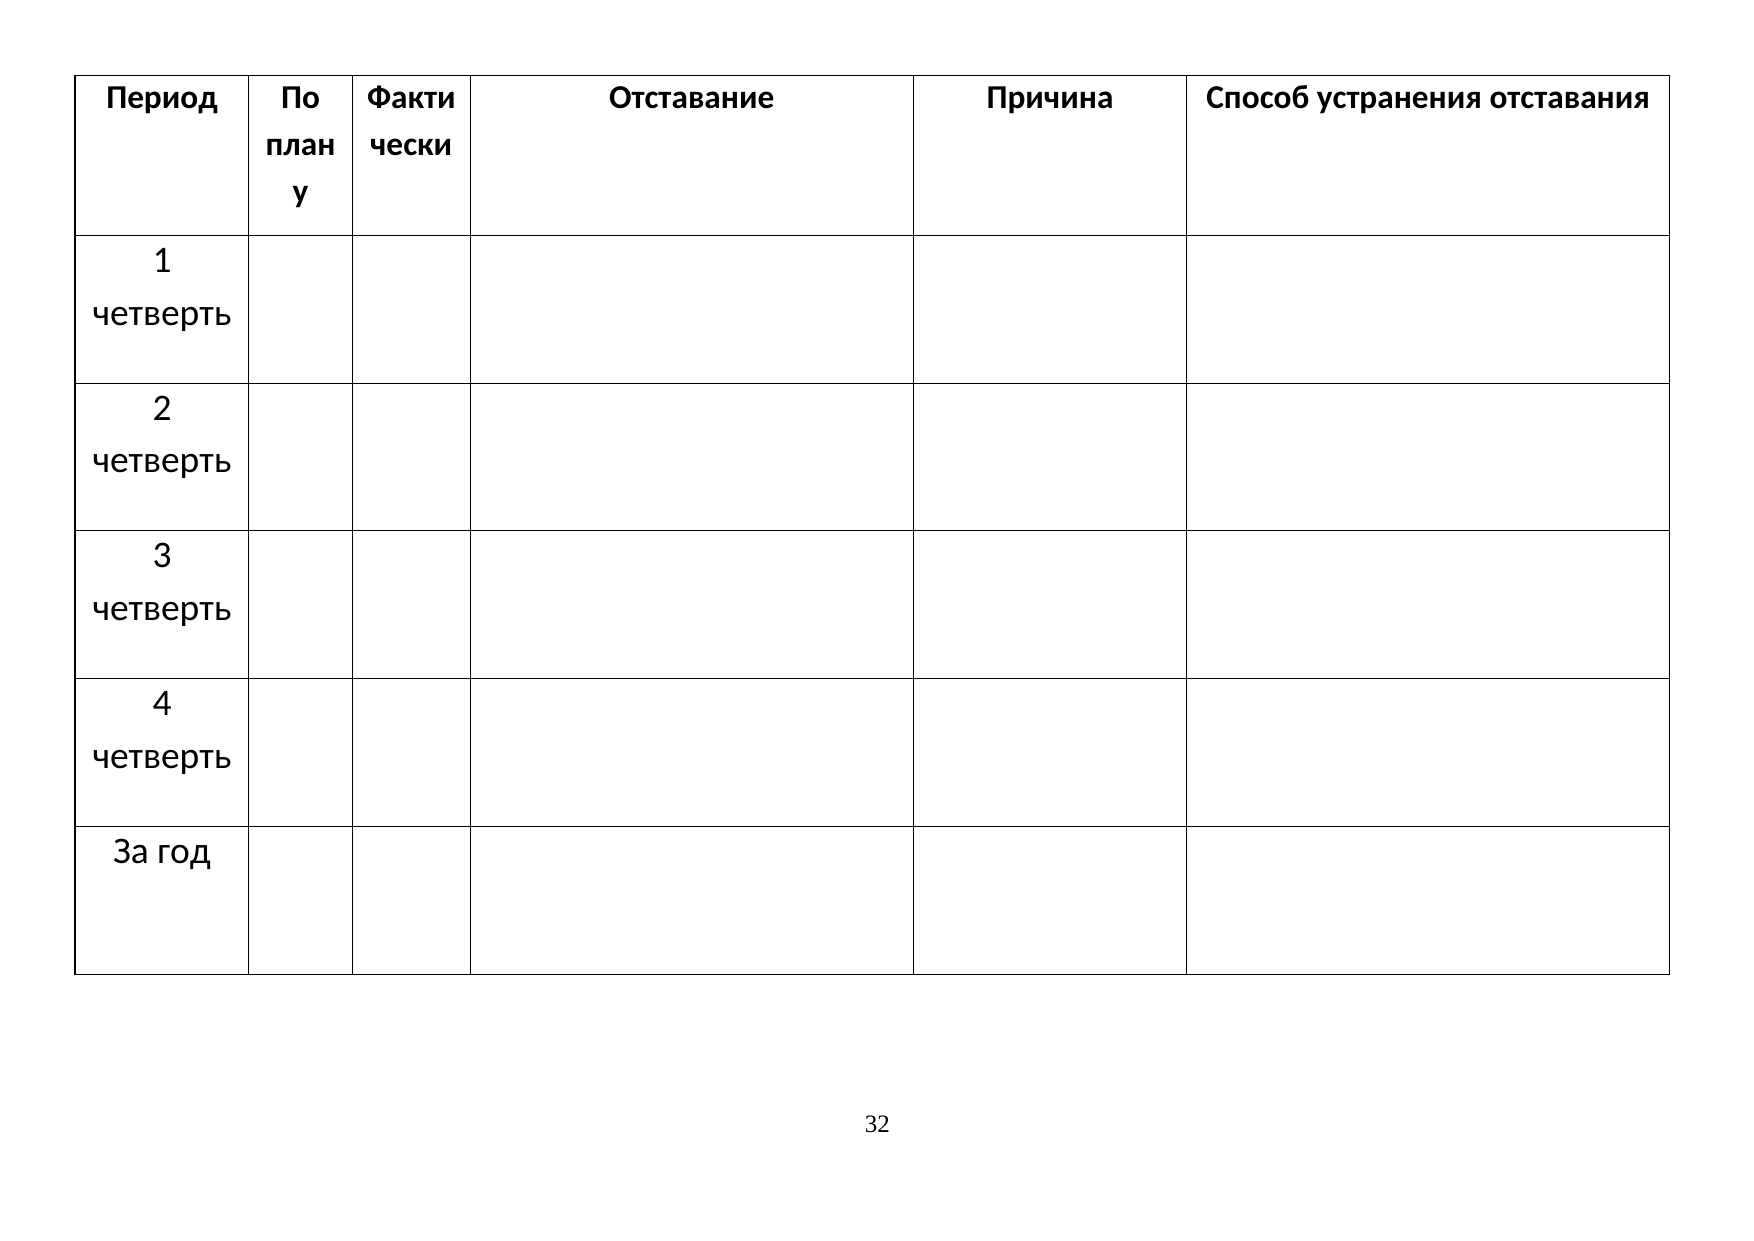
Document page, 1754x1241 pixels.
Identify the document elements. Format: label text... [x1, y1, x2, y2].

table_cell За год [76, 827, 248, 973]
table_cell [471, 384, 913, 530]
table_cell 1 четверть [76, 236, 248, 383]
table_cell [353, 384, 470, 530]
table_header Причина [914, 76, 1186, 235]
table_header Период [76, 76, 248, 235]
table_cell [1187, 236, 1669, 383]
table_cell [914, 236, 1186, 383]
table_cell [914, 679, 1186, 826]
table_cell [1187, 384, 1669, 530]
table_cell [471, 679, 913, 826]
table_cell [1187, 827, 1669, 973]
table_header Способ устранения отставания [1187, 76, 1669, 235]
table_cell [353, 531, 470, 678]
table_cell 4 четверть [76, 679, 248, 826]
table_cell [471, 827, 913, 973]
table_cell [914, 827, 1186, 973]
table_cell [249, 531, 352, 678]
table_cell [353, 827, 470, 973]
table_cell [249, 679, 352, 826]
table_cell 2 четверть [76, 384, 248, 530]
table_cell [249, 384, 352, 530]
table_cell [249, 827, 352, 973]
table_cell [353, 236, 470, 383]
table_cell [1187, 679, 1669, 826]
table_cell [1187, 531, 1669, 678]
table_cell [471, 236, 913, 383]
table_cell 3 четверть [76, 531, 248, 678]
table_cell [353, 679, 470, 826]
table_header По плану [249, 76, 352, 235]
table_cell [914, 384, 1186, 530]
table_cell [471, 531, 913, 678]
table_header Фактически [353, 76, 470, 235]
table_cell [914, 531, 1186, 678]
table_cell [249, 236, 352, 383]
table_header Отставание [471, 76, 913, 235]
